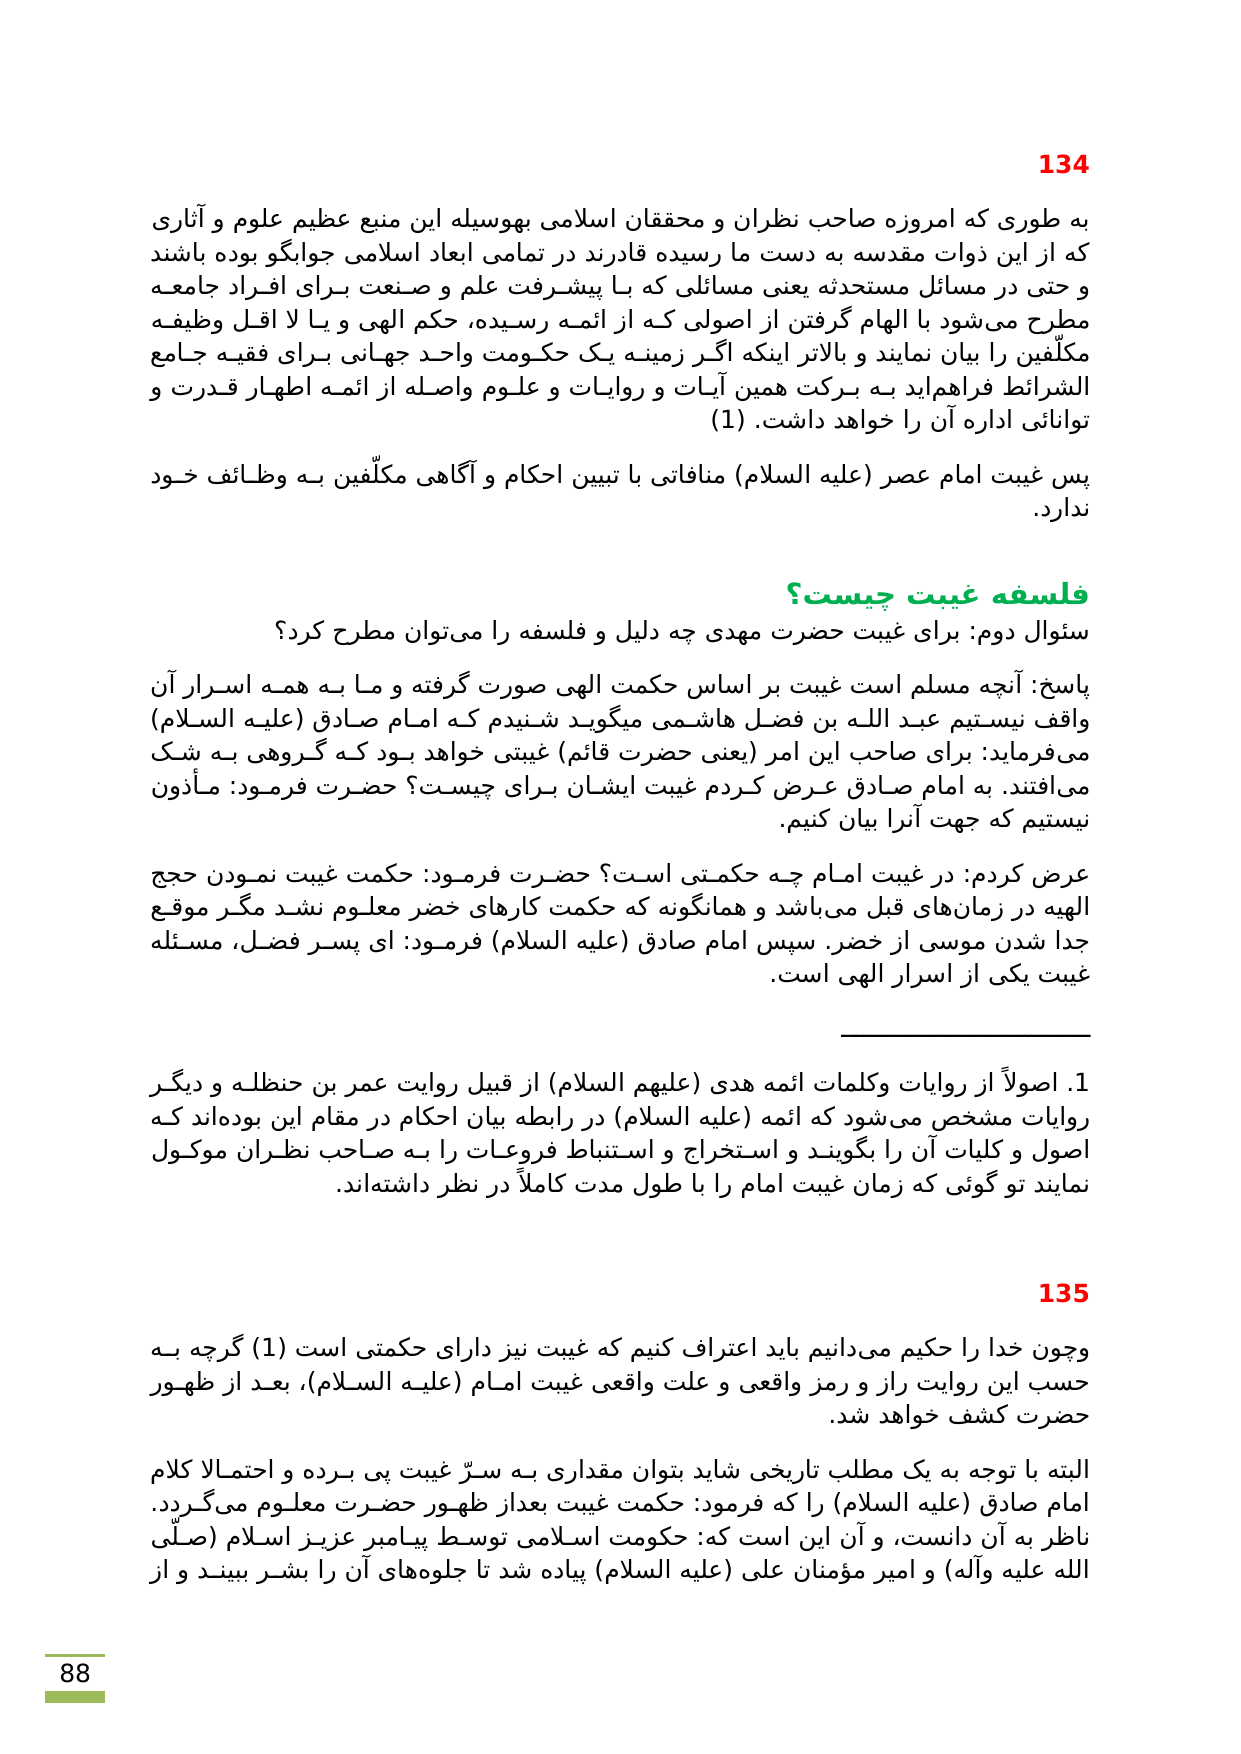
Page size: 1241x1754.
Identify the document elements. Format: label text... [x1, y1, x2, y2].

text به طوری که امروزه صاحب نظران و محققان اسلامی بهوسیله این منبع عظیم علوم و آثاری که از این ذوات مقدسه به دست ما رسیده قادرند در تمامی ابعاد اسلامی جوابگو بوده باشند و حتی در مسائل مستحدثه یعنی مسائلی که با پیشرفت علم و صنعت برای افراد جامعه مطرح می‌شود با الهام گرفتن از اصولی که از ائمه رسیده، حکم الهی و یا لا اقل وظیفه مکلّفین را بیان نمایند و بالاتر اینکه اگر زمینه یک حکومت واحد جهانی برای فقیه جامع الشرائط فراهم‌اید به برکت همین آیات و روایات و علوم واصله از ائمه اطهار قدرت و توانائی اداره آن را خواهد داشت. (1) [150, 204, 1090, 435]
text 134 [150, 150, 1090, 179]
subtitle فلسفه غیبت چیست؟ [150, 577, 1090, 611]
text 135 [150, 1279, 1090, 1308]
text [150, 1455, 1090, 1585]
text وچون خدا را حکیم می‌دانیم باید اعتراف کنیم که غیبت نیز دارای حکمتی است (1) گرچه به حسب این روایت راز و رمز واقعی و علت واقعی غیبت امام (علیه السلام)، بعد از ظهور حضرت کشف خواهد شد. [150, 1333, 1090, 1430]
text سئوال دوم: برای غیبت حضرت مهدی چه دلیل و فلسفه را می‌توان مطرح کرد؟ [150, 616, 1090, 645]
text پاسخ: آنچه مسلم است غیبت بر اساس حکمت الهی صورت گرفته و ما به همه اسرار آن واقف نیستیم عبد الله بن فضل هاشمی میگوید شنیدم که امام صادق (علیه السلام) می‌فرماید: برای صاحب این امر (یعنی حضرت قائم) غیبتی خواهد بود که گروهی به شک می‌افتند. به امام صادق عرض کردم غیبت ایشان برای چیست؟ حضرت فرمود: مأذون نیستیم که جهت آنرا بیان کنیم. [150, 670, 1090, 834]
text 1. اصولاً از روایات وکلمات ائمه هدی (علیهم السلام) از قبیل روایت عمر بن حنظله و دیگر روایات مشخص می‌شود که ائمه (علیه السلام) در رابطه بیان احکام در مقام این بوده‌اند که اصول و کلیات آن را بگویند و استخراج و استنباط فروعات را به صاحب نظران موکول نمایند تو گوئی که زمان غیبت امام را با طول مدت کاملاً در نظر داشته‌اند. [150, 1068, 1090, 1198]
text پس غیبت امام عصر (علیه السلام) منافاتی با تبیین احکام و آگاهی مکلّفین به وظائف خود ندارد. [150, 460, 1090, 523]
text عرض کردم: در غیبت امام چه حکمتی است؟ حضرت فرمود: حکمت غیبت نمودن حجج الهیه در زمان‌های قبل می‌باشد و همانگونه که حکمت کارهای خضر معلوم نشد مگر موقع جدا شدن موسی از خضر. سپس امام صادق (علیه السلام) فرمود: ای پسر فضل، مسئله غیبت یکی از اسرار الهی است. [150, 859, 1090, 989]
text ــــــــــــــــــــــــــــــــــ [150, 1014, 1090, 1043]
